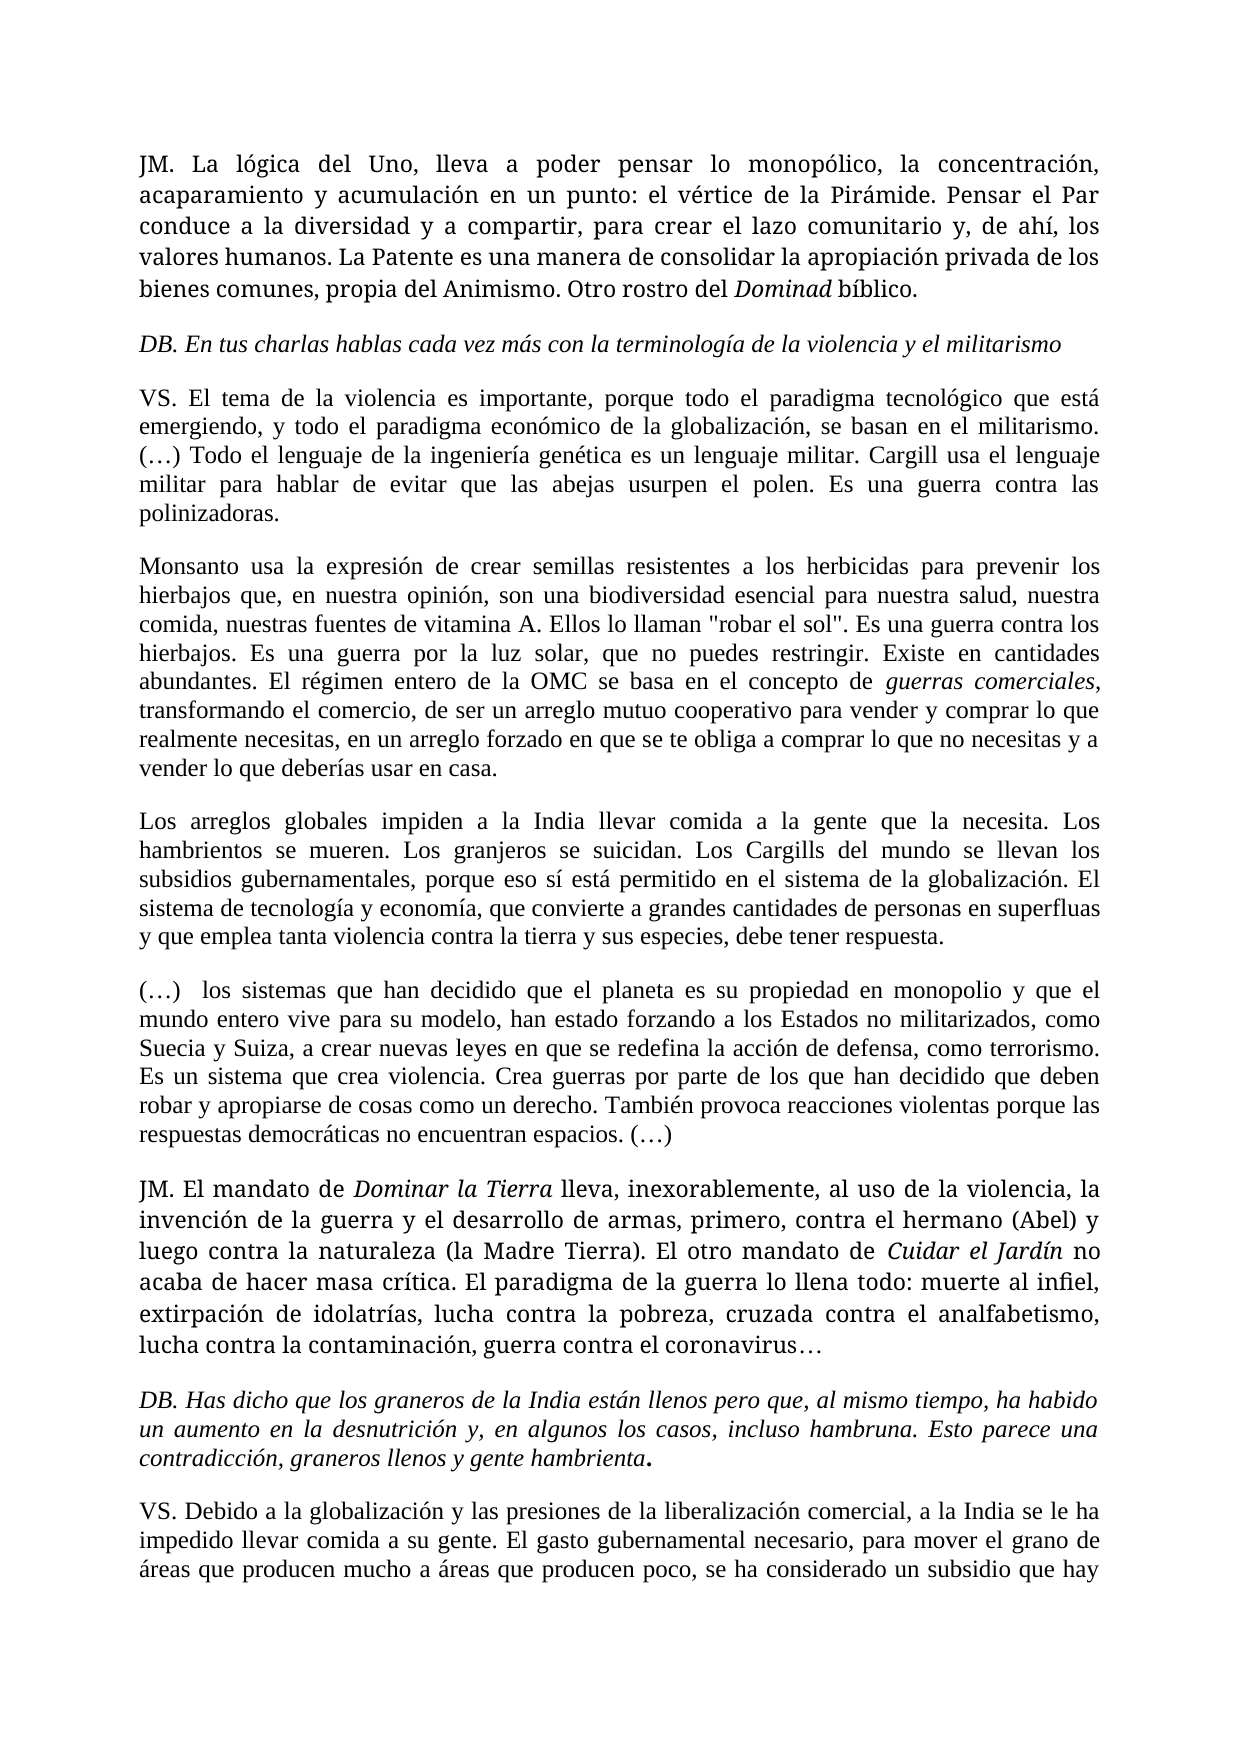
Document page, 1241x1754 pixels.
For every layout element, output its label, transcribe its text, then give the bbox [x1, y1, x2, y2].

text DB. En tus charlas hablas cada vez más con la terminología de la violencia y el militarismo [139, 329, 1101, 358]
text DB. Has dicho que los graneros de la India están llenos pero que, al mismo tiempo, ha habido un aumento en la desnutrición y, en algunos los casos, incluso hambruna. Esto parece una contradicción, graneros llenos y gente hambrienta. [139, 1385, 1101, 1471]
text (…) los sistemas que han decidido que el planeta es su propiedad en monopolio y que el mundo entero vive para su modelo, han estado forzando a los Estados no militarizados, como Suecia y Suiza, a crear nuevas leyes en que se redefina la acción de defensa, como terrorismo. Es un sistema que crea violencia. Crea guerras por parte de los que han decidido que deben robar y apropiarse de cosas como un derecho. También provoca reacciones violentas porque las respuestas democráticas no encuentran espacios. (…) [139, 975, 1101, 1148]
text JM. La lógica del Uno, lleva a poder pensar lo monopólico, la concentración, acaparamiento y acumulación en un punto: el vértice de la Pirámide. Pensar el Par conduce a la diversidad y a compartir, para crear el lazo comunitario y, de ahí, los valores humanos. La Patente es una manera de consolidar la apropiación privada de los bienes comunes, propia del Animismo. Otro rostro del Dominad bíblico. [139, 148, 1101, 304]
text JM. El mandato de Dominar la Tierra lleva, inexorablemente, al uso de la violencia, la invención de la guerra y el desarrollo de armas, primero, contra el hermano (Abel) y luego contra la naturaleza (la Madre Tierra). El otro mandato de Cuidar el Jardín no acaba de hacer masa crítica. El paradigma de la guerra lo llena todo: muerte al infiel, extirpación de idolatrías, lucha contra la pobreza, cruzada contra el analfabetismo, lucha contra la contaminación, guerra contra el coronavirus… [139, 1173, 1101, 1360]
text VS. El tema de la violencia es importante, porque todo el paradigma tecnológico que está emergiendo, y todo el paradigma económico de la globalización, se basan en el militarismo. (…) Todo el lenguaje de la ingeniería genética es un lenguaje militar. Cargill usa el lenguaje militar para hablar de evitar que las abejas usurpen el polen. Es una guerra contra las polinizadoras. [139, 383, 1101, 526]
text Monsanto usa la expresión de crear semillas resistentes a los herbicidas para prevenir los hierbajos que, en nuestra opinión, son una biodiversidad esencial para nuestra salud, nuestra comida, nuestras fuentes de vitamina A. Ellos lo llaman "robar el sol". Es una guerra contra los hierbajos. Es una guerra por la luz solar, que no puedes restringir. Existe en cantidades abundantes. El régimen entero de la OMC se basa en el concepto de guerras comerciales, transformando el comercio, de ser un arreglo mutuo cooperativo para vender y comprar lo que realmente necesitas, en un arreglo forzado en que se te obliga a comprar lo que no necesitas y a vender lo que deberías usar en casa. [139, 551, 1101, 781]
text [139, 1496, 1101, 1583]
text Los arreglos globales impiden a la India llevar comida a la gente que la necesita. Los hambrientos se mueren. Los granjeros se suicidan. Los Cargills del mundo se llevan los subsidios gubernamentales, porque eso sí está permitido en el sistema de la globalización. El sistema de tecnología y economía, que convierte a grandes cantidades de personas en superfluas y que emplea tanta violencia contra la tierra y sus especies, debe tener respuesta. [139, 806, 1101, 950]
